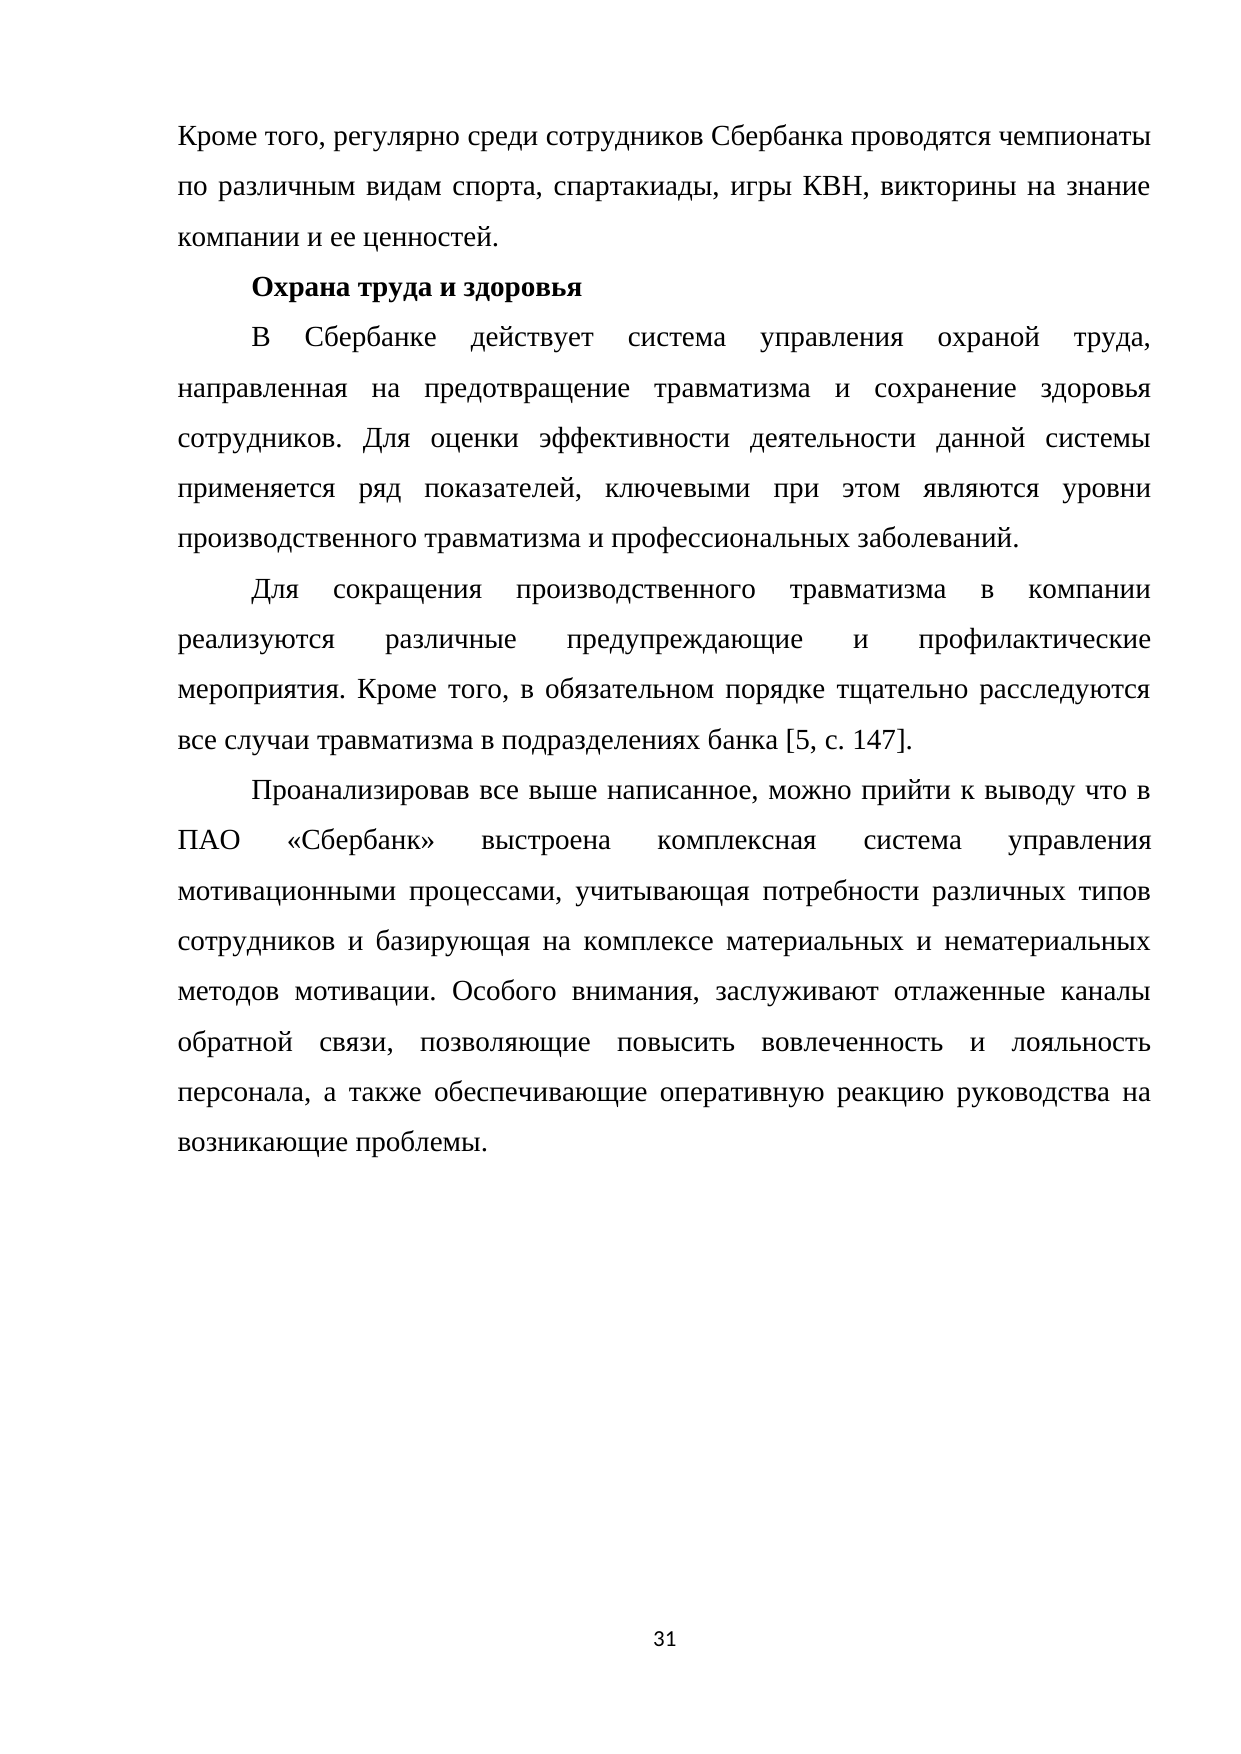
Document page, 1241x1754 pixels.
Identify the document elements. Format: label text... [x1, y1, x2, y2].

text Для сокращения производственного травматизма в компании реализуются различные предупреждающие и профилактические мероприятия. Кроме того, в обязательном порядке тщательно расследуются все случаи травматизма в подразделениях банка [5, c. 147]. [177, 571, 1152, 755]
text Охрана труда и здоровья [177, 269, 1152, 303]
list Проанализировав все выше написанное, можно прийти к выводу что в ПАО «Сбербанк» выстроена комплексная cистема управления мотивационными процессами, учитывающая потребности различных типов сотрудников и базирующая на комплексе материальных и нематериальных методов мотивации. Особого внимания, заслуживают отлаженные каналы обратной связи, позволяющие повысить вовлеченность и лояльность персонала, а также обеспечивающие оперативную реакцию руководства на возникающие проблемы. [177, 772, 1152, 1158]
text Кроме того, регулярно среди сотрудников Сбербанка проводятся чемпионаты по различным видам спорта, спартакиады, игры КВН, викторины на знание компании и ее ценностей. [177, 118, 1152, 252]
text В Сбербанке действует система управления охраной труда, направленная на предотвращение травматизма и сохранение здоровья сотрудников. Для оценки эффективности деятельности данной системы применяется ряд показателей, ключевыми при этом являются уровни производственного травматизма и профессиональных заболеваний. [177, 319, 1152, 554]
